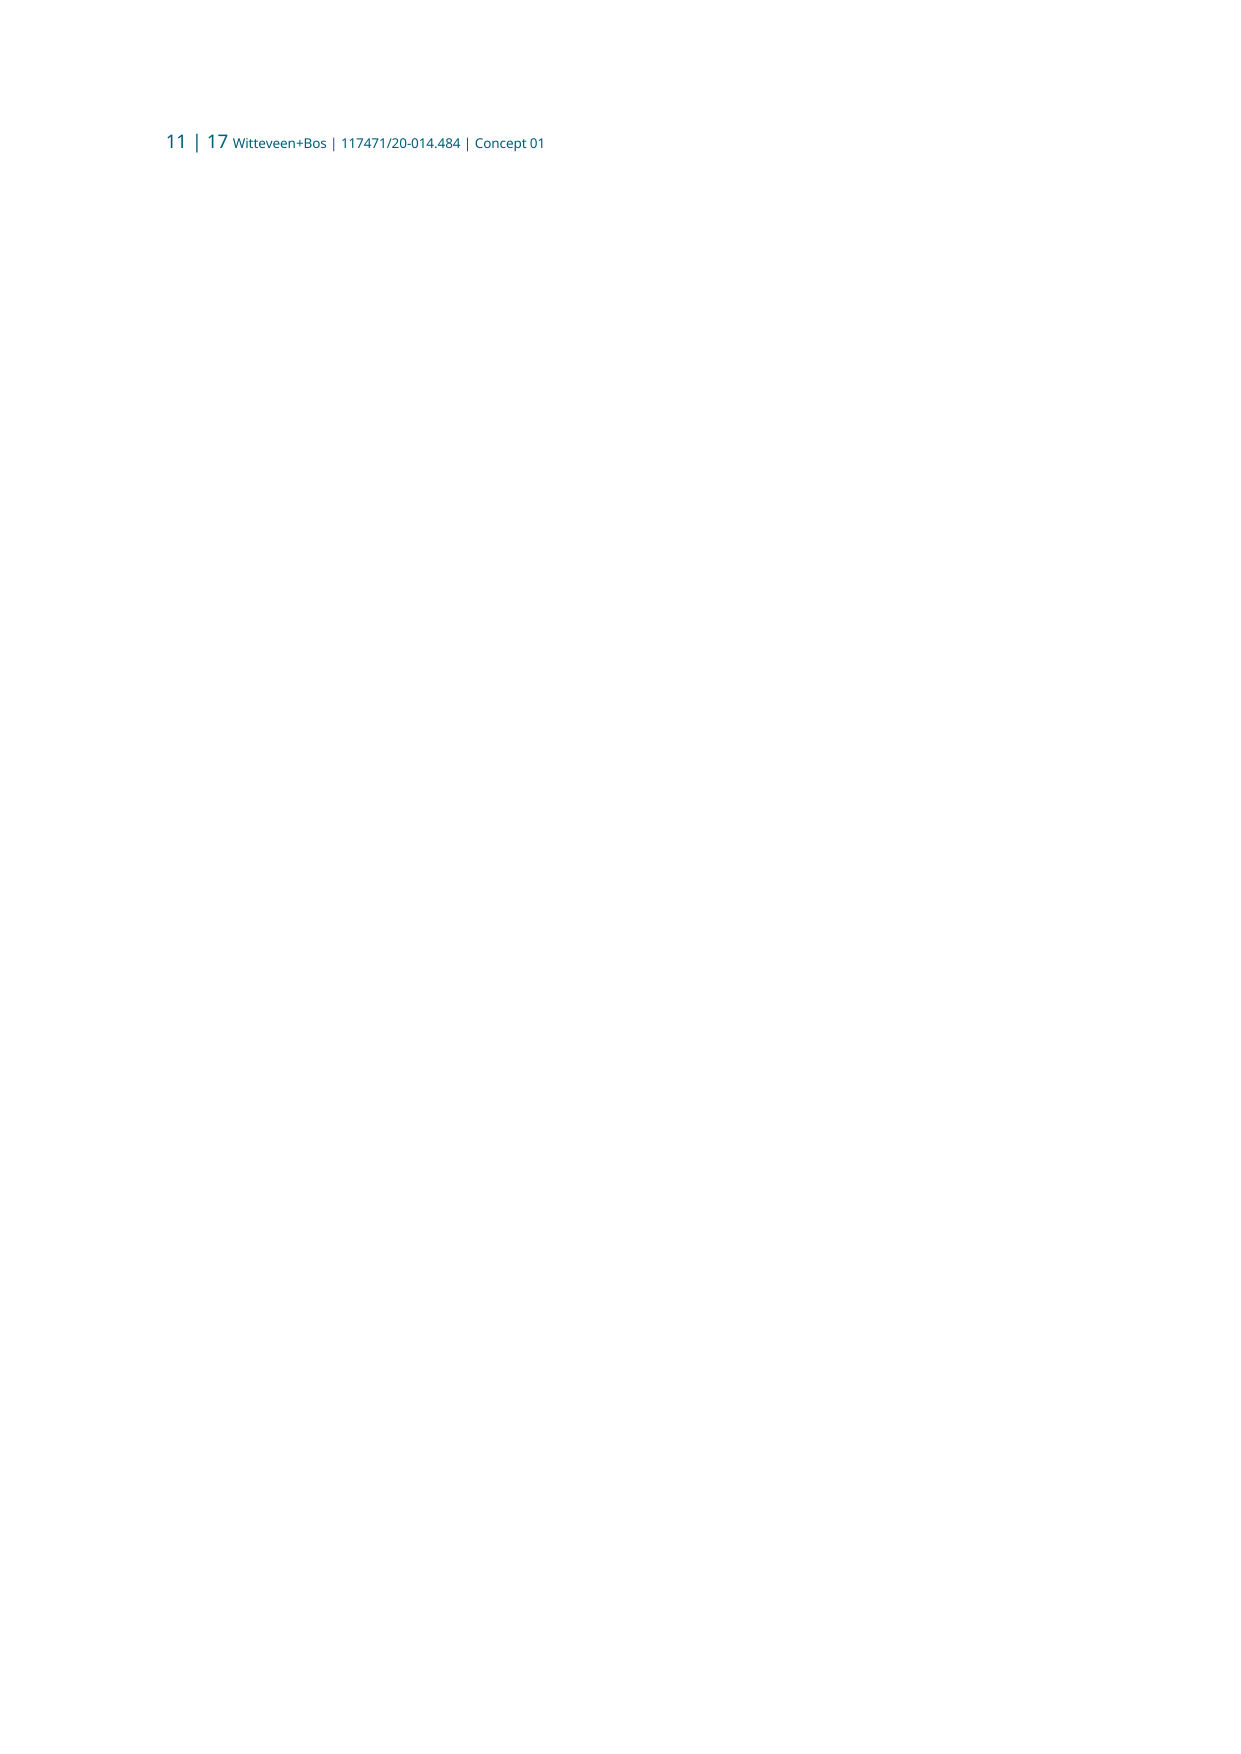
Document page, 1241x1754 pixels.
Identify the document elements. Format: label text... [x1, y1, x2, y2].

picture [437, 138, 444, 148]
picture [530, 138, 536, 148]
picture [237, 138, 241, 148]
picture [380, 138, 384, 148]
picture [426, 138, 432, 146]
picture [349, 138, 353, 148]
picture [538, 138, 542, 148]
picture [446, 138, 458, 146]
text 11 | 17 Witteveen+Bos | 117471/20-014.484 | Concept 01 [166, 129, 1070, 154]
picture [342, 138, 346, 148]
picture [363, 138, 369, 146]
picture [297, 140, 303, 147]
picture [419, 138, 423, 148]
picture [492, 141, 498, 148]
